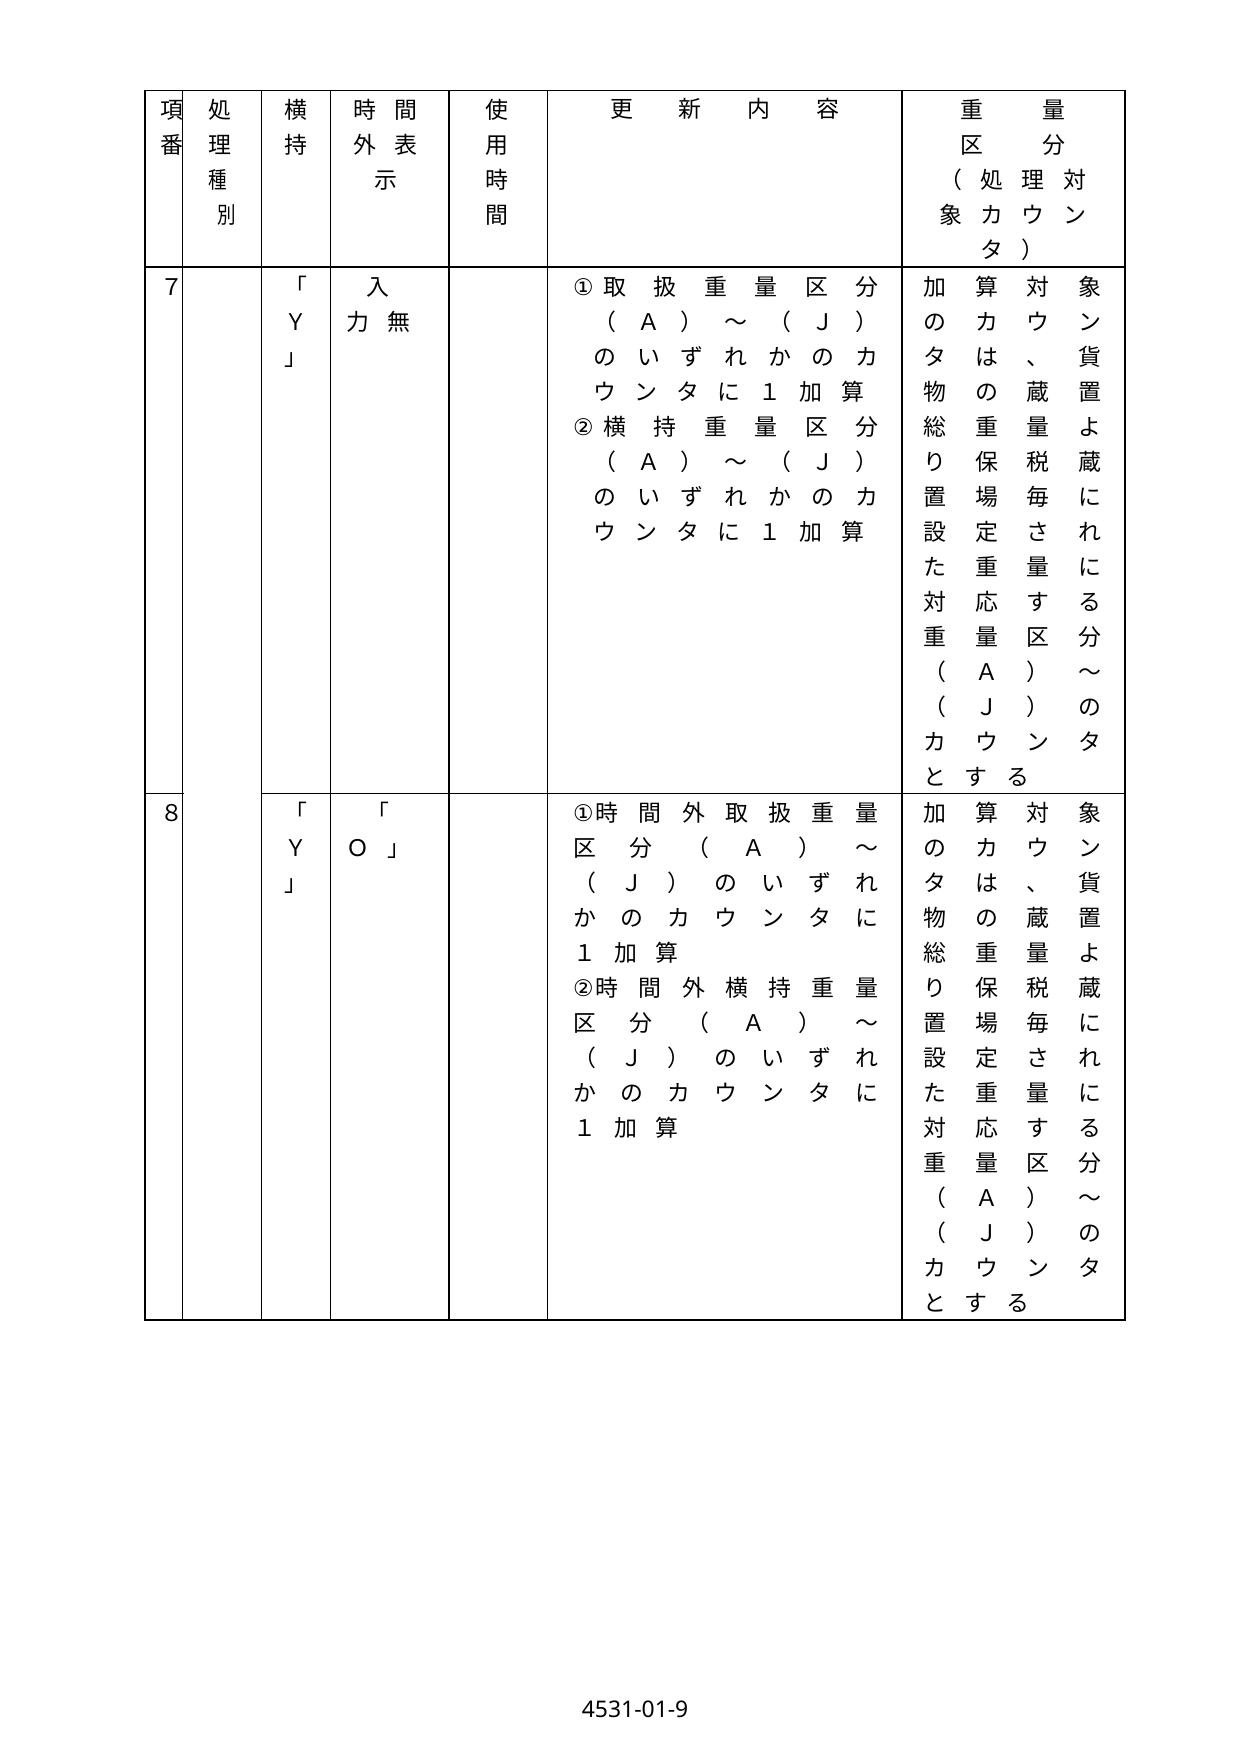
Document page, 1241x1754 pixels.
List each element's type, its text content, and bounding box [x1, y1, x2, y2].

table_cell 「Ｏ」 [331, 794, 448, 1319]
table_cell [903, 794, 1124, 1319]
table_cell ８ [146, 794, 182, 1319]
table_cell 「Ｙ」 [262, 794, 330, 1319]
table_header 更 新 内 容 [548, 91, 901, 266]
table_cell ７ [146, 268, 182, 793]
table_header 重 量 区 分 （処理対象カウンタ） [903, 91, 1124, 266]
table_cell ①時間外取扱重量区分（Ａ）～（Ｊ）のいずれかのカウンタに１加算 ②時間外横持重量区分（Ａ）～（Ｊ）のいずれかのカウンタに１加算 [548, 794, 901, 1319]
table_header 使用時間 [450, 91, 547, 266]
table_header 項 番 [146, 91, 182, 266]
table_cell 「Ｙ」 [262, 268, 330, 793]
table_cell [450, 268, 547, 793]
table_header 処理 種別 [183, 91, 261, 266]
table_cell ①取扱重量区分（Ａ）～（Ｊ）のいずれかのカウンタに１加算 ②横持重量区分（Ａ）～（Ｊ）のいずれかのカウンタに１加算 [548, 268, 901, 793]
table_header 横持 [262, 91, 330, 266]
table_cell [450, 794, 547, 1319]
table_header 時間外表示 [331, 91, 448, 266]
table_cell 入力無 [331, 268, 448, 793]
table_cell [903, 268, 1124, 793]
